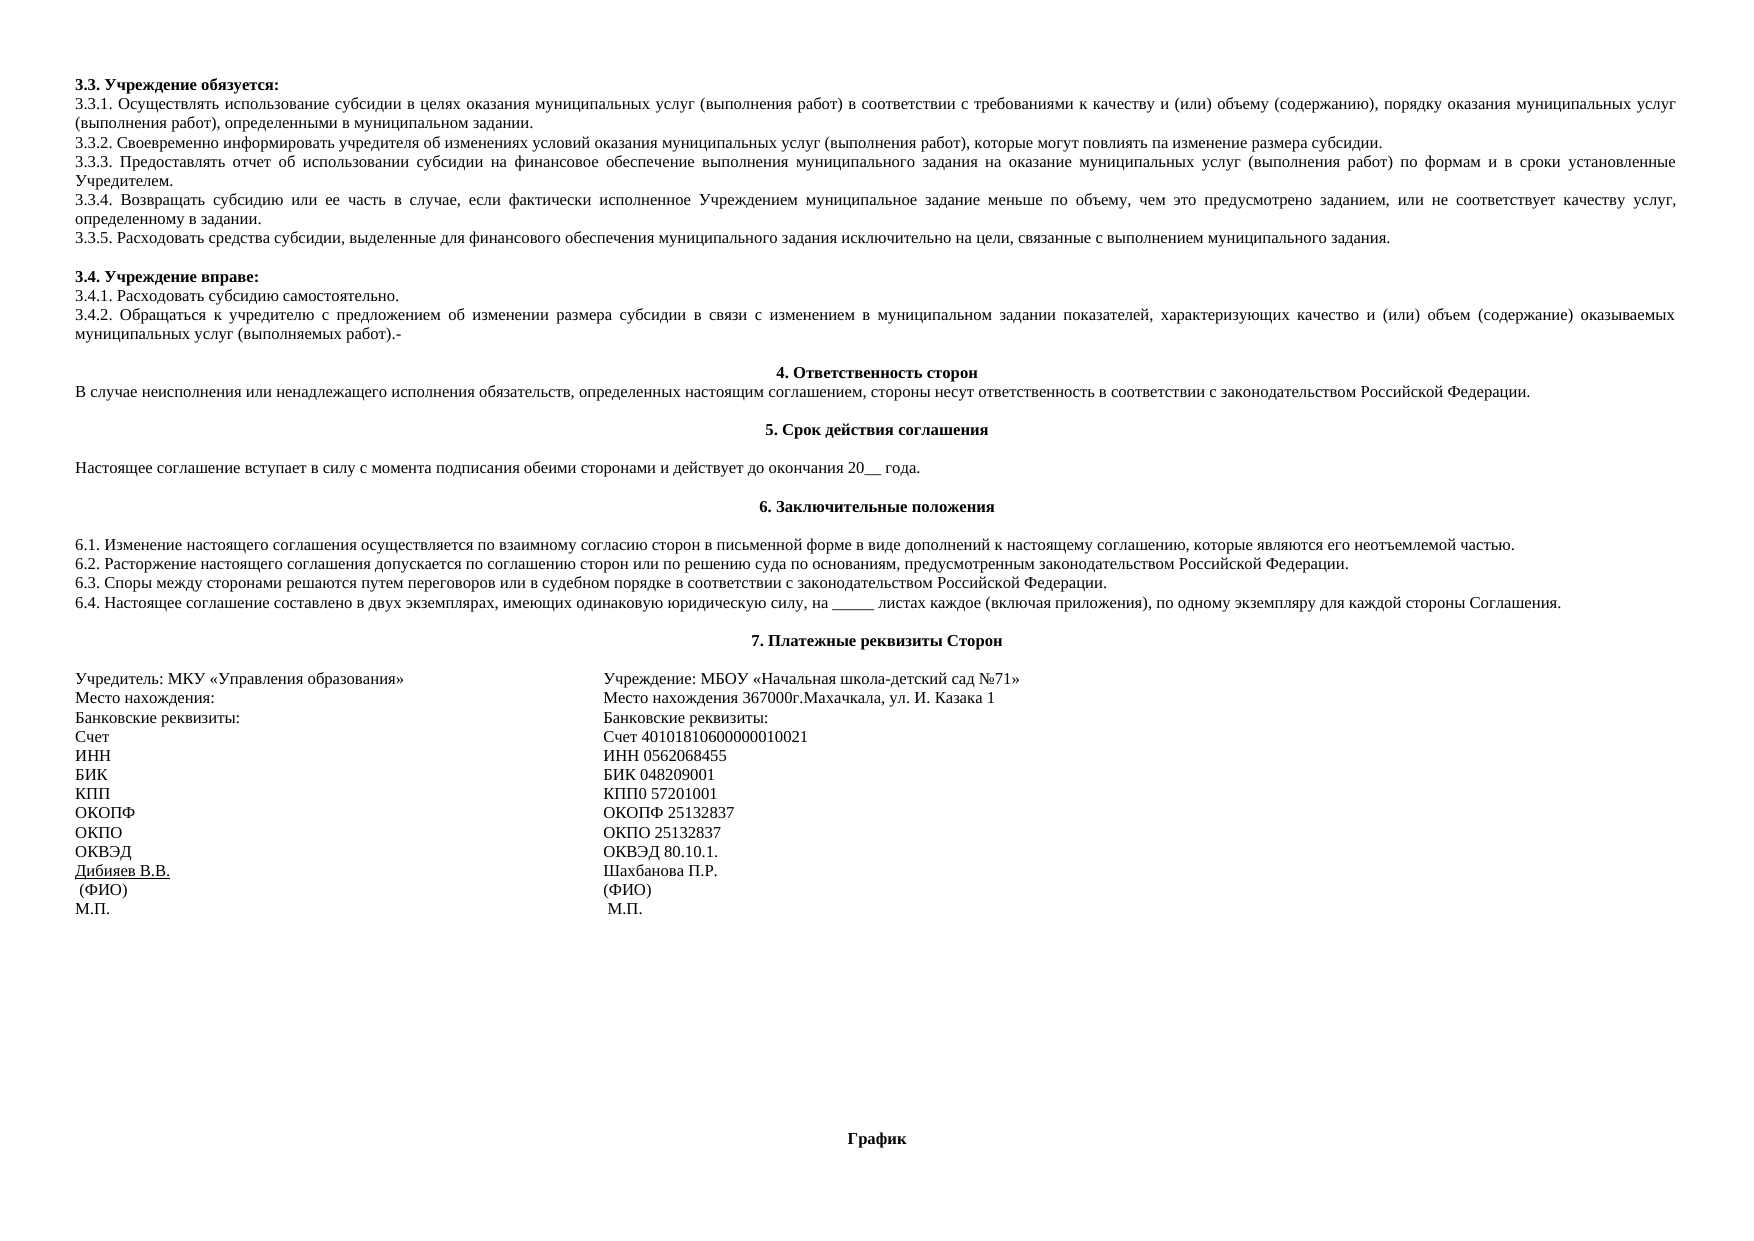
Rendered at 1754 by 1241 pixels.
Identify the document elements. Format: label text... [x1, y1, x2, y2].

text 3.3.3. Предоставлять отчет об использовании субсидии на финансовое обеспечение выполнения муниципального задания на оказание муниципальных услуг (выполнения работ) по формам и в сроки установленные Учредителем. [75, 152, 1679, 190]
text График [75, 1129, 1679, 1148]
text 6.4. Настоящее соглашение составлено в двух экземплярах, имеющих одинаковую юридическую силу, на _____ листах каждое (включая приложения), по одному экземпляру для каждой стороны Соглашения. [75, 592, 1679, 612]
text 6.2. Расторжение настоящего соглашения допускается по соглашению сторон или по решению суда по основаниям, предусмотренным законодательством Российской Федерации. [75, 554, 1679, 573]
text 5. Срок действия соглашения [75, 420, 1679, 439]
text Настоящее соглашение вступает в силу с момента подписания обеими сторонами и действует до окончания 20__ года. [75, 458, 1679, 477]
text 3.4.2. Обращаться к учредителю с предложением об изменении размера субсидии в связи с изменением в муниципальном задании показателей, характеризующих качество и (или) объем (содержание) оказываемых муниципальных услуг (выполняемых работ).- [75, 305, 1679, 343]
text 3.3.5. Расходовать средства субсидии, выделенные для финансового обеспечения муниципального задания исключительно на цели, связанные с выполнением муниципального задания. [75, 228, 1679, 247]
text 6.1. Изменение настоящего соглашения осуществляется по взаимному согласию сторон в письменной форме в виде дополнений к настоящему соглашению, которые являются его неотъемлемой частью. [75, 535, 1679, 554]
text 3.3.2. Своевременно информировать учредителя об изменениях условий оказания муниципальных услуг (выполнения работ), которые могут повлиять па изменение размера субсидии. [75, 132, 1679, 152]
text 3.3.4. Возвращать субсидию или ее часть в случае, если фактически исполненное Учреждением муниципальное задание меньше по объему, чем это предусмотрено заданием, или не соответствует качеству услуг, определенному в задании. [75, 190, 1679, 228]
text 3.4. Учреждение вправе: [75, 267, 1679, 286]
table_header Учреждение: МБОУ «Начальная школа-детский сад №71» Место нахождения 367000г.Махачкала, ул. И. Казака 1 Банковские реквизиты: Счет 40101810600000010021 ИНН 0562068455 БИК 048209001 КПП0 57201001 ОКОПФ 25132837 ОКПО 25132837 ОКВЭД 80.10.1. Шахбанова П.Р. (ФИО) М.П. [592, 669, 1120, 937]
text 3.4.1. Расходовать субсидию самостоятельно. [75, 286, 1679, 305]
text 3.3. Учреждение обязуется: [75, 75, 1679, 94]
text 4. Ответственность сторон [75, 362, 1679, 382]
table_header Учредитель: МКУ «Управления образования» Место нахождения: Банковские реквизиты: Счет ИНН БИК КПП ОКОПФ ОКПО ОКВЭД Дибияев В.В. (ФИО) М.П. [64, 669, 592, 937]
text 3.3.1. Осуществлять использование субсидии в целях оказания муниципальных услуг (выполнения работ) в соответствии с требованиями к качеству и (или) объему (содержанию), порядку оказания муниципальных услуг (выполнения работ), определенными в муниципальном задании. [75, 94, 1679, 132]
text 6.3. Споры между сторонами решаются путем переговоров или в судебном порядке в соответствии с законодательством Российской Федерации. [75, 573, 1679, 592]
text 6. Заключительные положения [75, 497, 1679, 516]
text 7. Платежные реквизиты Сторон [75, 631, 1679, 650]
text В случае неисполнения или ненадлежащего исполнения обязательств, определенных настоящим соглашением, стороны несут ответственность в соответствии с законодательством Российской Федерации. [75, 382, 1679, 401]
